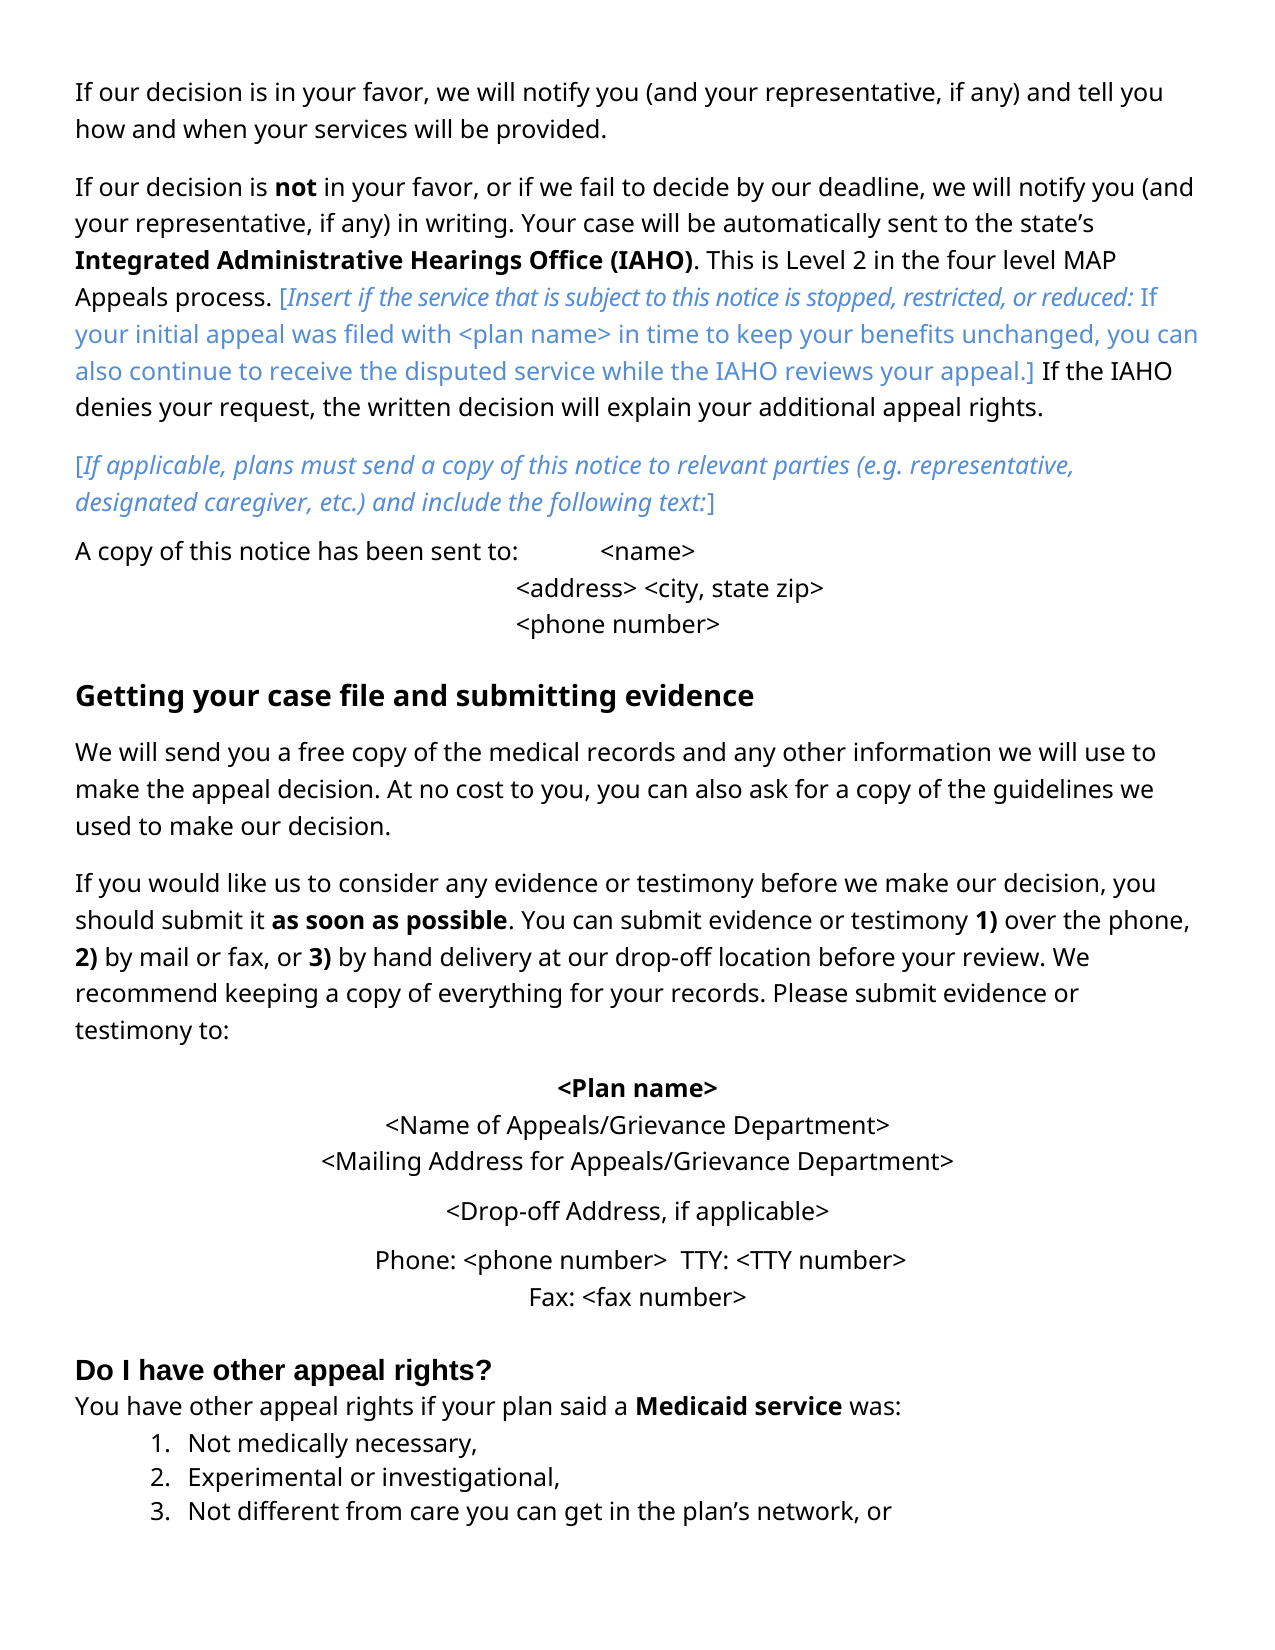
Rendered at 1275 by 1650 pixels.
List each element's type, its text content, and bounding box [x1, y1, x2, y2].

text Getting your case file and submitting evidence [75, 675, 1200, 715]
text Do I have other appeal rights? [75, 1353, 1200, 1386]
text Phone: <phone number> TTY: <TTY number> [75, 1243, 1200, 1277]
text <Mailing Address for Appeals/Grievance Department> [75, 1144, 1200, 1178]
text We will send you a free copy of the medical records and any other information we will use to make the appeal decision. At no cost to you, you can also ask for a copy of the guidelines we used to make our decision. [75, 735, 1200, 842]
list Experimental or investigational, [150, 1460, 1200, 1494]
list Not different from care you can get in the plan’s network, or [150, 1494, 1200, 1528]
text A copy of this notice has been sent to: <name> [75, 534, 1200, 568]
text <phone number> [75, 607, 1200, 641]
text If our decision is in your favor, we will notify you (and your representative, if any) and tell you how and when your services will be provided. [75, 75, 1200, 146]
text <Drop-off Address, if applicable> [75, 1193, 1200, 1227]
text <Name of Appeals/Grievance Department> [75, 1107, 1200, 1141]
list [If applicable, plans must send a copy of this notice to relevant parties (e.g. representative, designated caregiver, etc.) and include the following text:] [75, 448, 1200, 518]
text You have other appeal rights if your plan said a Medicaid service was: [75, 1389, 1200, 1423]
text If you would like us to consider any evidence or testimony before we make our decision, you should submit it as soon as possible. You can submit evidence or testimony 1) over the phone, 2) by mail or fax, or 3) by hand delivery at our drop-off location before your review. We recommend keeping a copy of everything for your records. Please submit evidence or testimony to: [75, 866, 1200, 1047]
text <address> <city, state zip> [75, 570, 1200, 604]
text <Plan name> [75, 1071, 1200, 1104]
list Not medically necessary, [150, 1426, 1200, 1460]
text If our decision is not in your favor, or if we fail to decide by our deadline, we will notify you (and your representative, if any) in writing. Your case will be automatically sent to the state’s Integrated Administrative Hearings Office (IAHO). This is Level 2 in the four level MAP Appeals process. [Insert if the service that is subject to this notice is stopped, restricted, or reduced: If your initial appeal was filed with <plan name> in time to keep your benefits unchanged, you can also continue to receive the disputed service while the IAHO reviews your appeal.] If the IAHO denies your request, the written decision will explain your additional appeal rights. [75, 169, 1200, 424]
text Fax: <fax number> [75, 1279, 1200, 1313]
